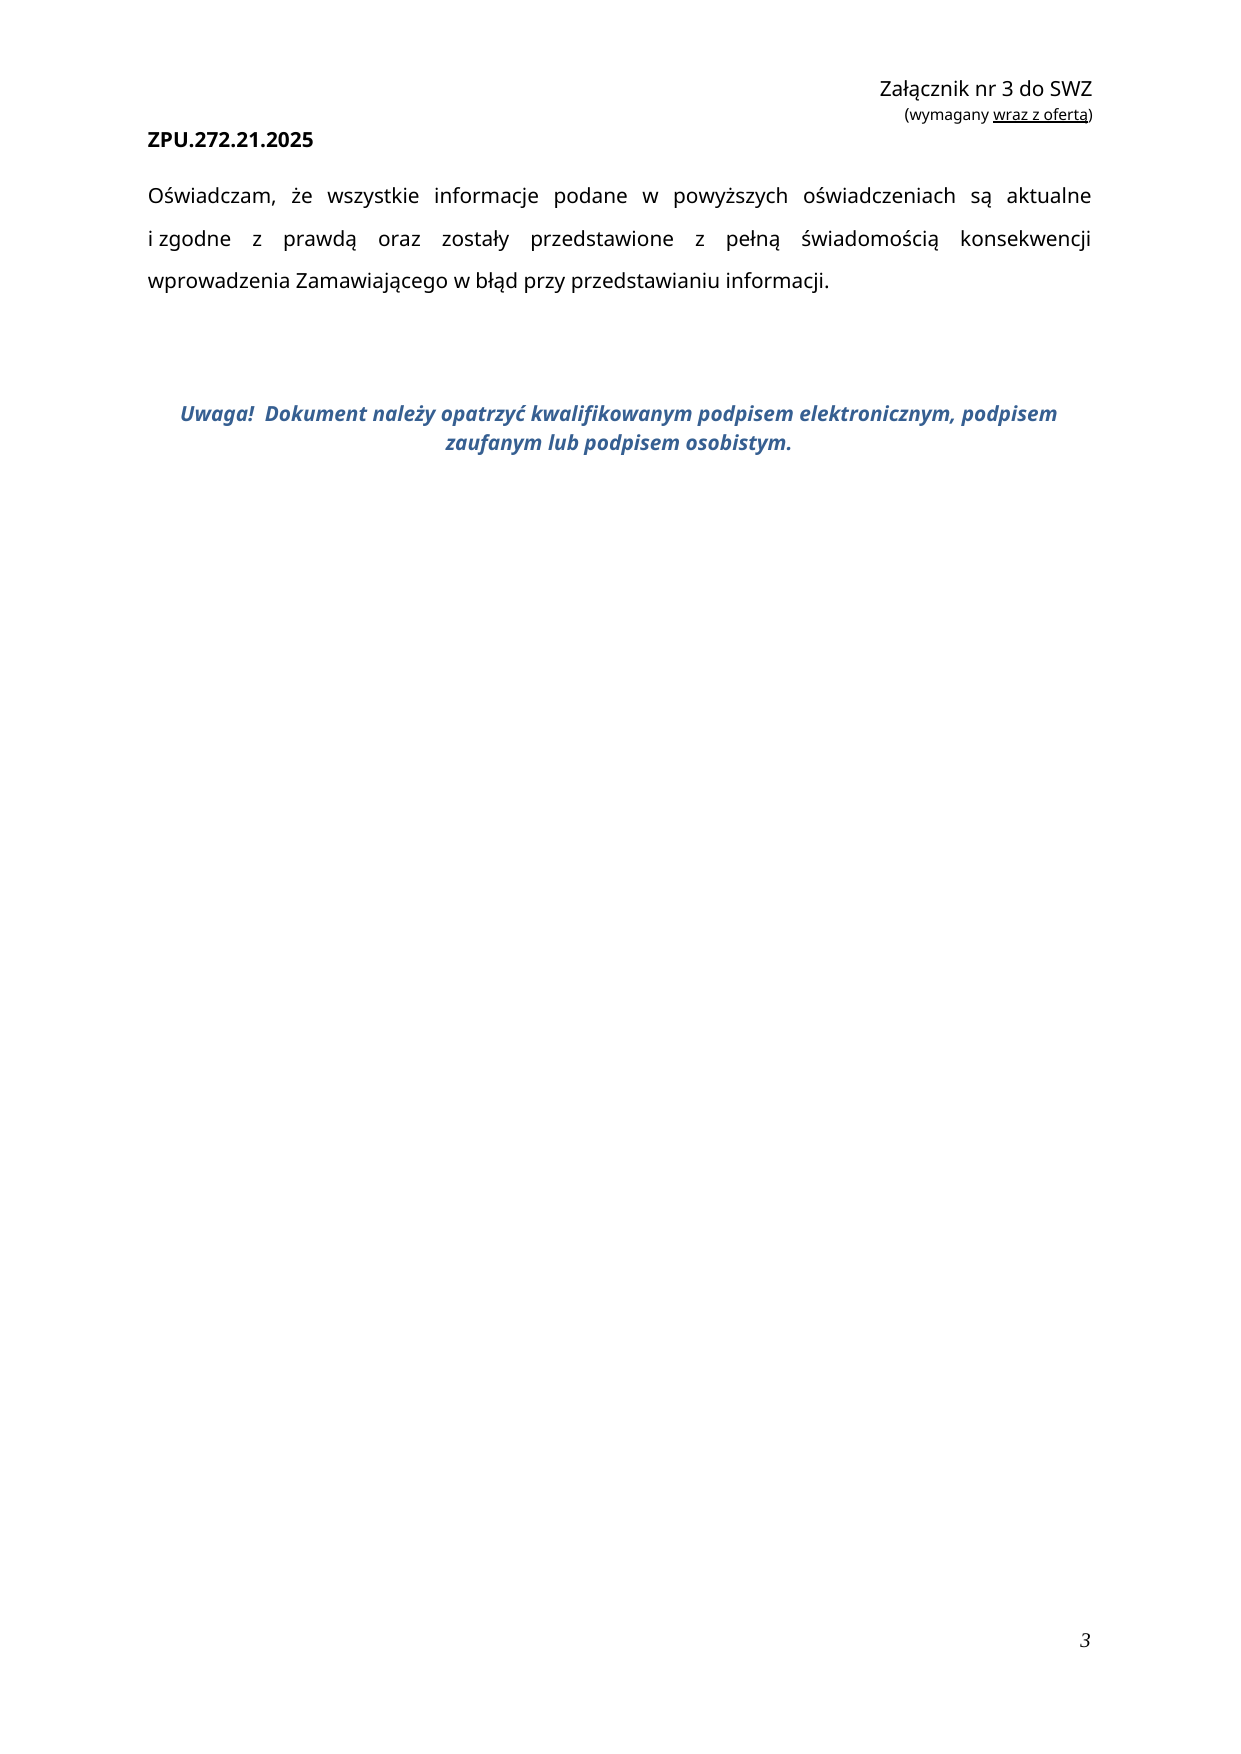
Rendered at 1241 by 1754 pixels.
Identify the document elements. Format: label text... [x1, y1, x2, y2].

text Oświadczam, że wszystkie informacje podane w powyższych oświadczeniach są aktualne i zgodne z prawdą oraz zostały przedstawione z pełną świadomością konsekwencji wprowadzenia Zamawiającego w błąd przy przedstawianiu informacji. [148, 181, 1092, 295]
text Uwaga! Dokument należy opatrzyć kwalifikowanym podpisem elektronicznym, podpisem zaufanym lub podpisem osobistym. [148, 399, 1092, 456]
